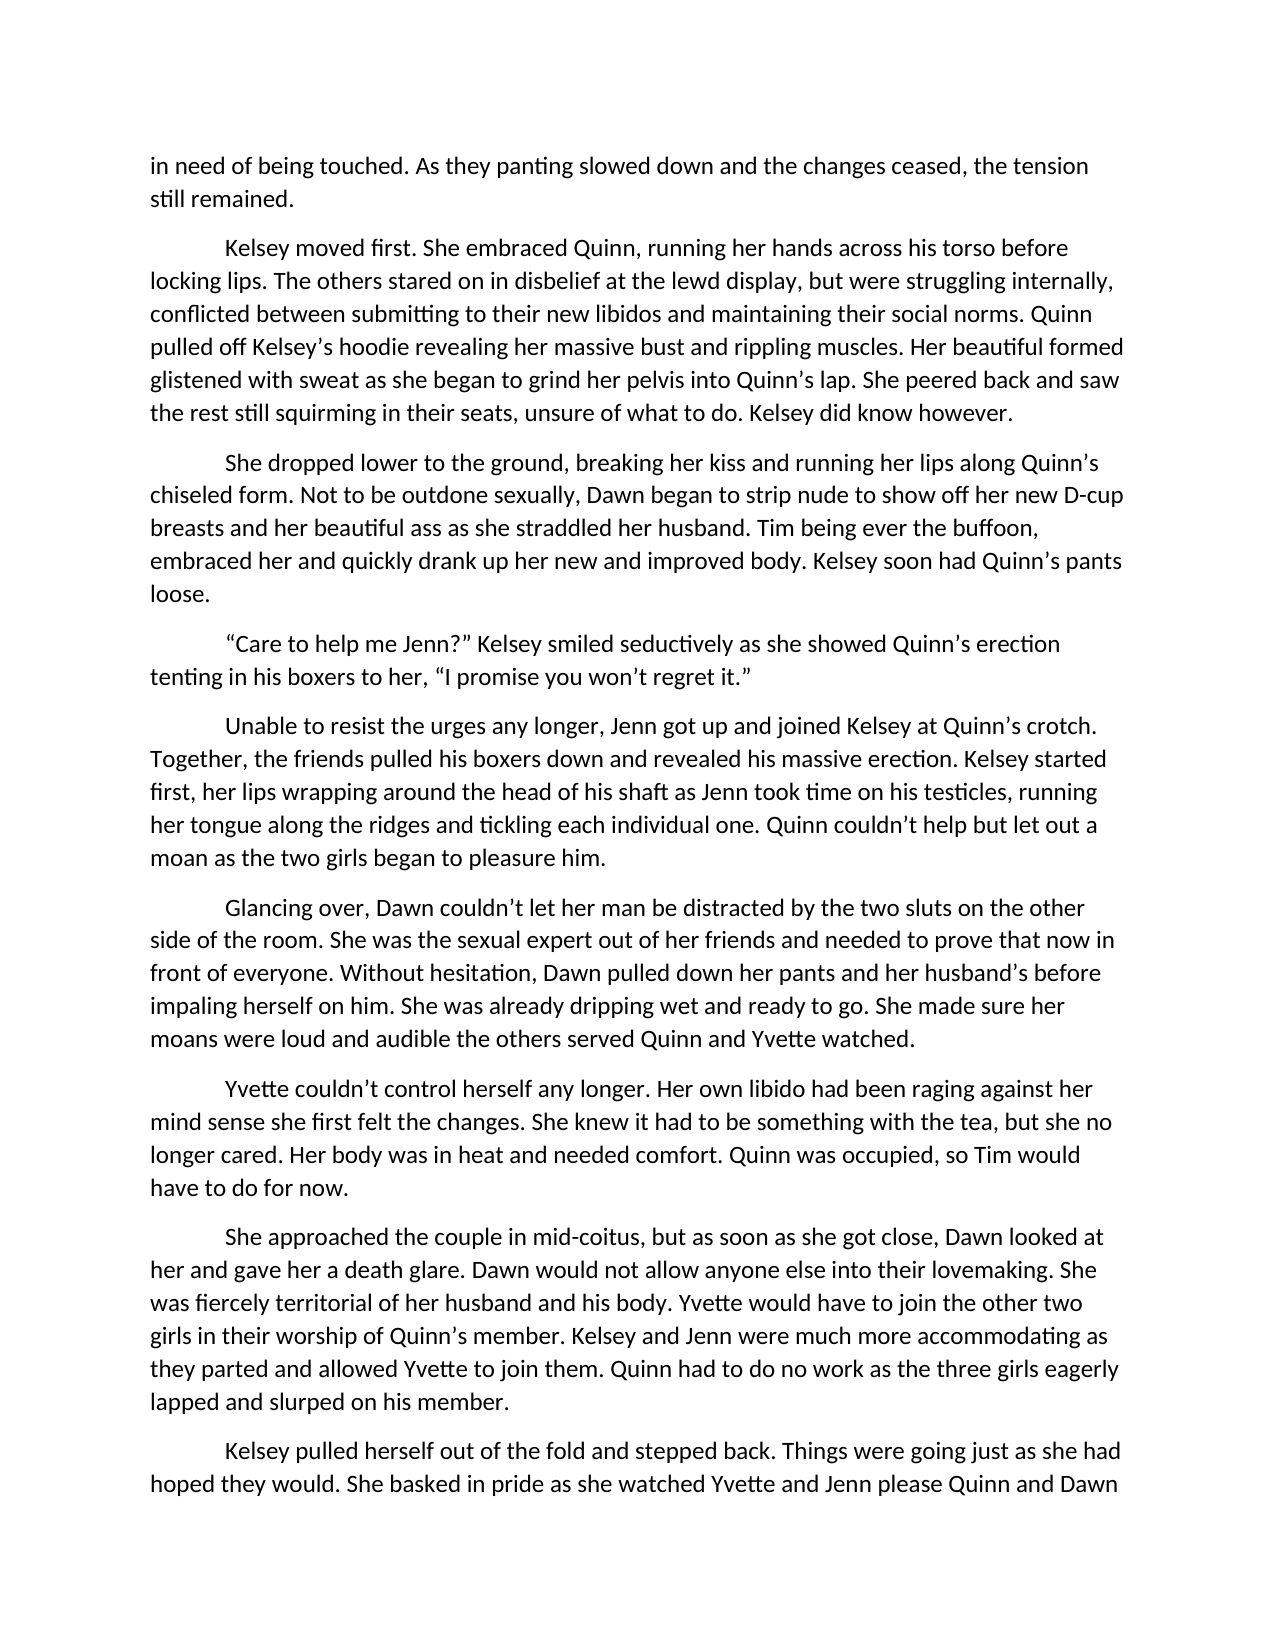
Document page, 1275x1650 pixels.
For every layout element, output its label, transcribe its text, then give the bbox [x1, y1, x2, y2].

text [150, 1435, 1125, 1499]
text She approached the couple in mid-coitus, but as soon as she got close, Dawn looked at her and gave her a death glare. Dawn would not allow anyone else into their lovemaking. She was fiercely territorial of her husband and his body. Yvette would have to join the other two girls in their worship of Quinn’s member. Kelsey and Jenn were much more accommodating as they parted and allowed Yvette to join them. Quinn had to do no work as the three girls eagerly lapped and slurped on his member. [150, 1221, 1125, 1416]
text Kelsey moved first. She embraced Quinn, running her hands across his torso before locking lips. The others stared on in disbelief at the lewd display, but were struggling internally, conflicted between submitting to their new libidos and maintaining their social norms. Quinn pulled off Kelsey’s hoodie revealing her massive bust and rippling muscles. Her beautiful formed glistened with sweat as she began to grind her pelvis into Quinn’s lap. She peered back and saw the rest still squirming in their seats, unsure of what to do. Kelsey did know however. [150, 232, 1125, 428]
text Yvette couldn’t control herself any longer. Her own libido had been raging against her mind sense she first felt the changes. She knew it had to be something with the tea, but she no longer cared. Her body was in heat and needed comfort. Quinn was occupied, so Tim would have to do for now. [150, 1073, 1125, 1202]
text Glancing over, Dawn couldn’t let her man be distracted by the two sluts on the other side of the room. She was the sexual expert out of her friends and needed to prove that now in front of everyone. Without hesitation, Dawn pulled down her pants and her husband’s before impaling herself on him. She was already dripping wet and ready to go. She made sure her moans were loud and audible the others served Quinn and Yvette watched. [150, 892, 1125, 1054]
text She dropped lower to the ground, breaking her kiss and running her lips along Quinn’s chiseled form. Not to be outdone sexually, Dawn began to strip nude to show off her new D-cup breasts and her beautiful ass as she straddled her husband. Tim being ever the buffoon, embraced her and quickly drank up her new and improved body. Kelsey soon had Quinn’s pants loose. [150, 447, 1125, 609]
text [150, 150, 1125, 213]
text Unable to resist the urges any longer, Jenn got up and joined Kelsey at Quinn’s crotch. Together, the friends pulled his boxers down and revealed his massive erection. Kelsey started first, her lips wrapping around the head of his shaft as Jenn took time on his testicles, running her tongue along the ridges and tickling each individual one. Quinn couldn’t help but let out a moan as the two girls began to pleasure him. [150, 710, 1125, 873]
text “Care to help me Jenn?” Kelsey smiled seductively as she showed Quinn’s erection tenting in his boxers to her, “I promise you won’t regret it.” [150, 628, 1125, 691]
